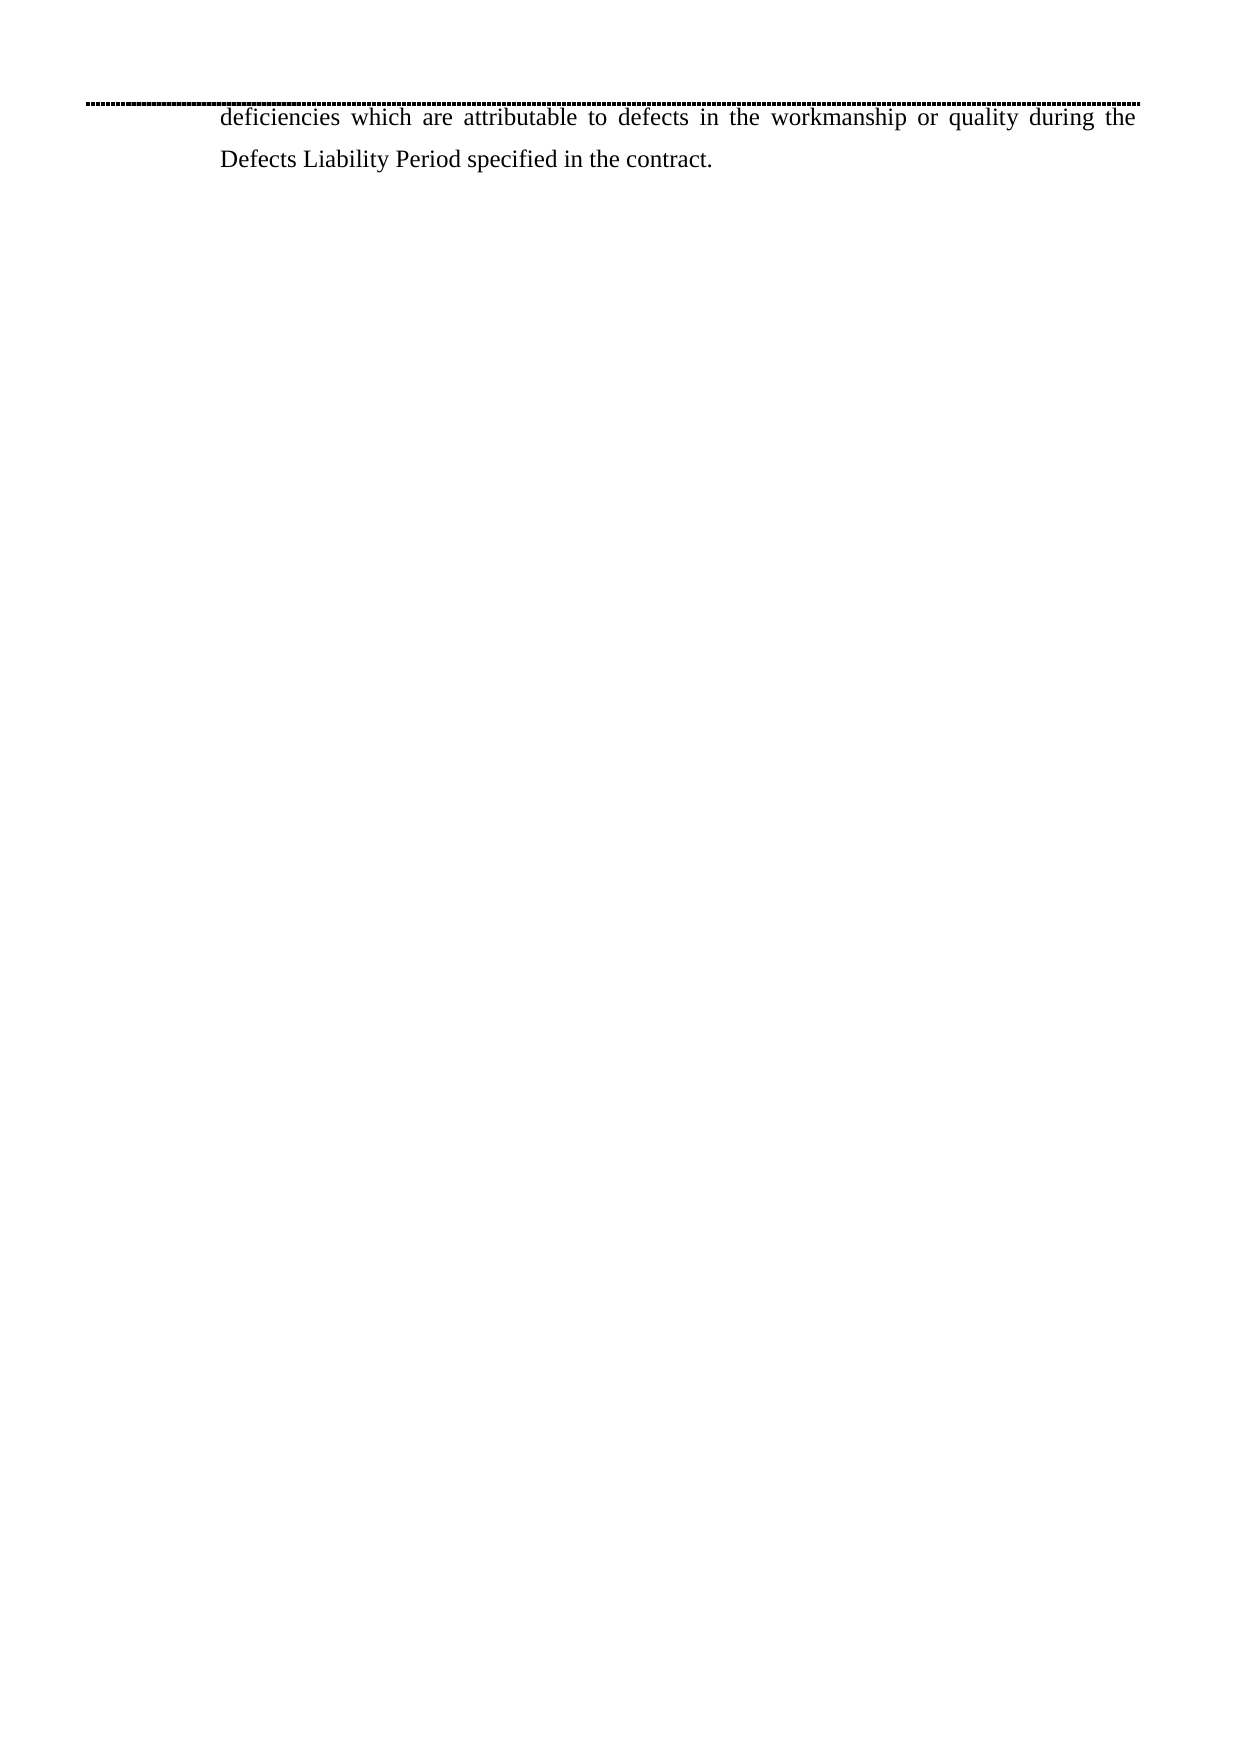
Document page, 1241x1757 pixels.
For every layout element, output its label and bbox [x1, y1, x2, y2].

picture [86, 102, 220, 106]
text [220, 102, 1136, 173]
